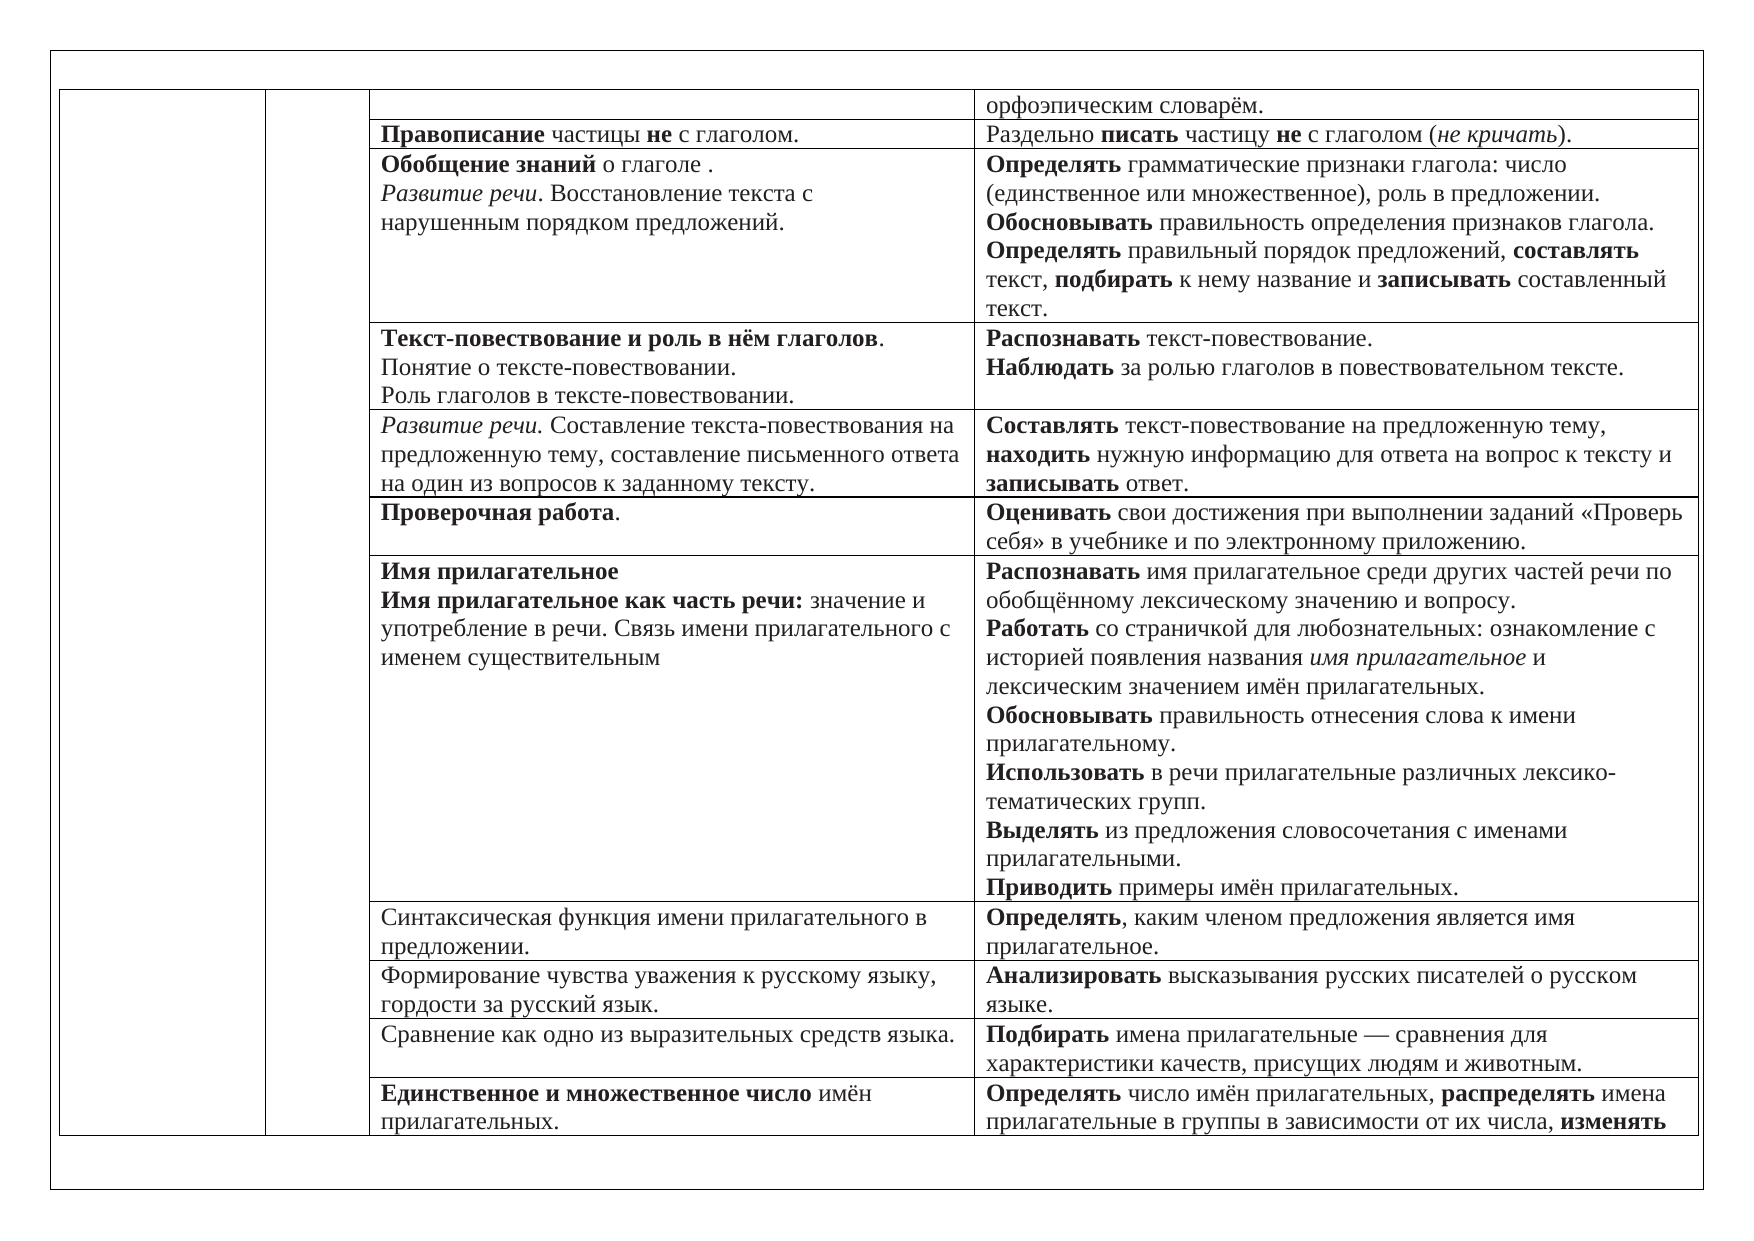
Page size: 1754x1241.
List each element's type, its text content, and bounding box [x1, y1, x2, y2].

table_cell Распознавать имя прилагательное среди других частей речи по обобщённому лексическому значению и вопросу. Работать со страничкой для любознательных: ознакомление с историей появления названия имя прилагательное и лексическим значением имён прилагательных. Обосновывать правильность отнесения слова к имени прилагательному. Использовать в речи прилагательные различных лексико-тематических групп. Выделять из предложения словосочетания с именами прилагательными. Приводить примеры имён прилагательных. [975, 556, 1698, 901]
table_cell Анализировать высказывания русских писателей о русском языке. [975, 961, 1698, 1018]
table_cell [975, 1078, 1698, 1135]
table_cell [370, 1078, 974, 1135]
table_cell Обобщение знаний о глаголе . Развитие речи. Восстановление текста с нарушенным порядком предложений. [370, 149, 974, 322]
table_cell Определять, каким членом предложения является имя прилагательное. [975, 902, 1698, 959]
table_cell Имя прилагательное Имя прилагательное как часть речи: значение и употребление в речи. Связь имени прилагательного с именем существительным [370, 556, 974, 901]
table_cell Определять грамматические признаки глагола: число (единственное или множественное), роль в предложении. Обосновывать правильность определения признаков глагола. Определять правильный порядок предложений, составлять текст, подбирать к нему название и записывать составленный текст. [975, 149, 1698, 322]
table_cell Подбирать имена прилагательные — сравнения для характеристики качеств, присущих людям и животным. [975, 1019, 1698, 1077]
table_cell Раздельно писать частицу не с глаголом (не кричать). [975, 120, 1698, 148]
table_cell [370, 90, 974, 118]
table_cell Проверочная работа. [370, 498, 974, 555]
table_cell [975, 90, 1698, 118]
table_cell Текст-повествование и роль в нём глаголов. Понятие о тексте-повествовании. Роль глаголов в тексте-повествовании. [370, 323, 974, 409]
table_cell Формирование чувства уважения к русскому языку, гордости за русский язык. [370, 961, 974, 1018]
table_cell Оценивать свои достижения при выполнении заданий «Проверь себя» в учебнике и по электронному приложению. [975, 498, 1698, 555]
table_cell Сравнение как одно из выразительных средств языка. [370, 1019, 974, 1077]
table_cell Правописание частицы не с глаголом. [370, 120, 974, 148]
table_cell Составлять текст-повествование на предложенную тему, находить нужную информацию для ответа на вопрос к тексту и записывать ответ. [975, 410, 1698, 496]
table_cell Распознавать текст-повествование. Наблюдать за ролью глаголов в повествовательном тексте. [975, 323, 1698, 409]
table_cell Развитие речи. Составление текста-повествования на предложенную тему, составление письменного ответа на один из вопросов к заданному тексту. [370, 410, 974, 496]
table_cell Синтаксическая функция имени прилагательного в предложении. [370, 902, 974, 959]
